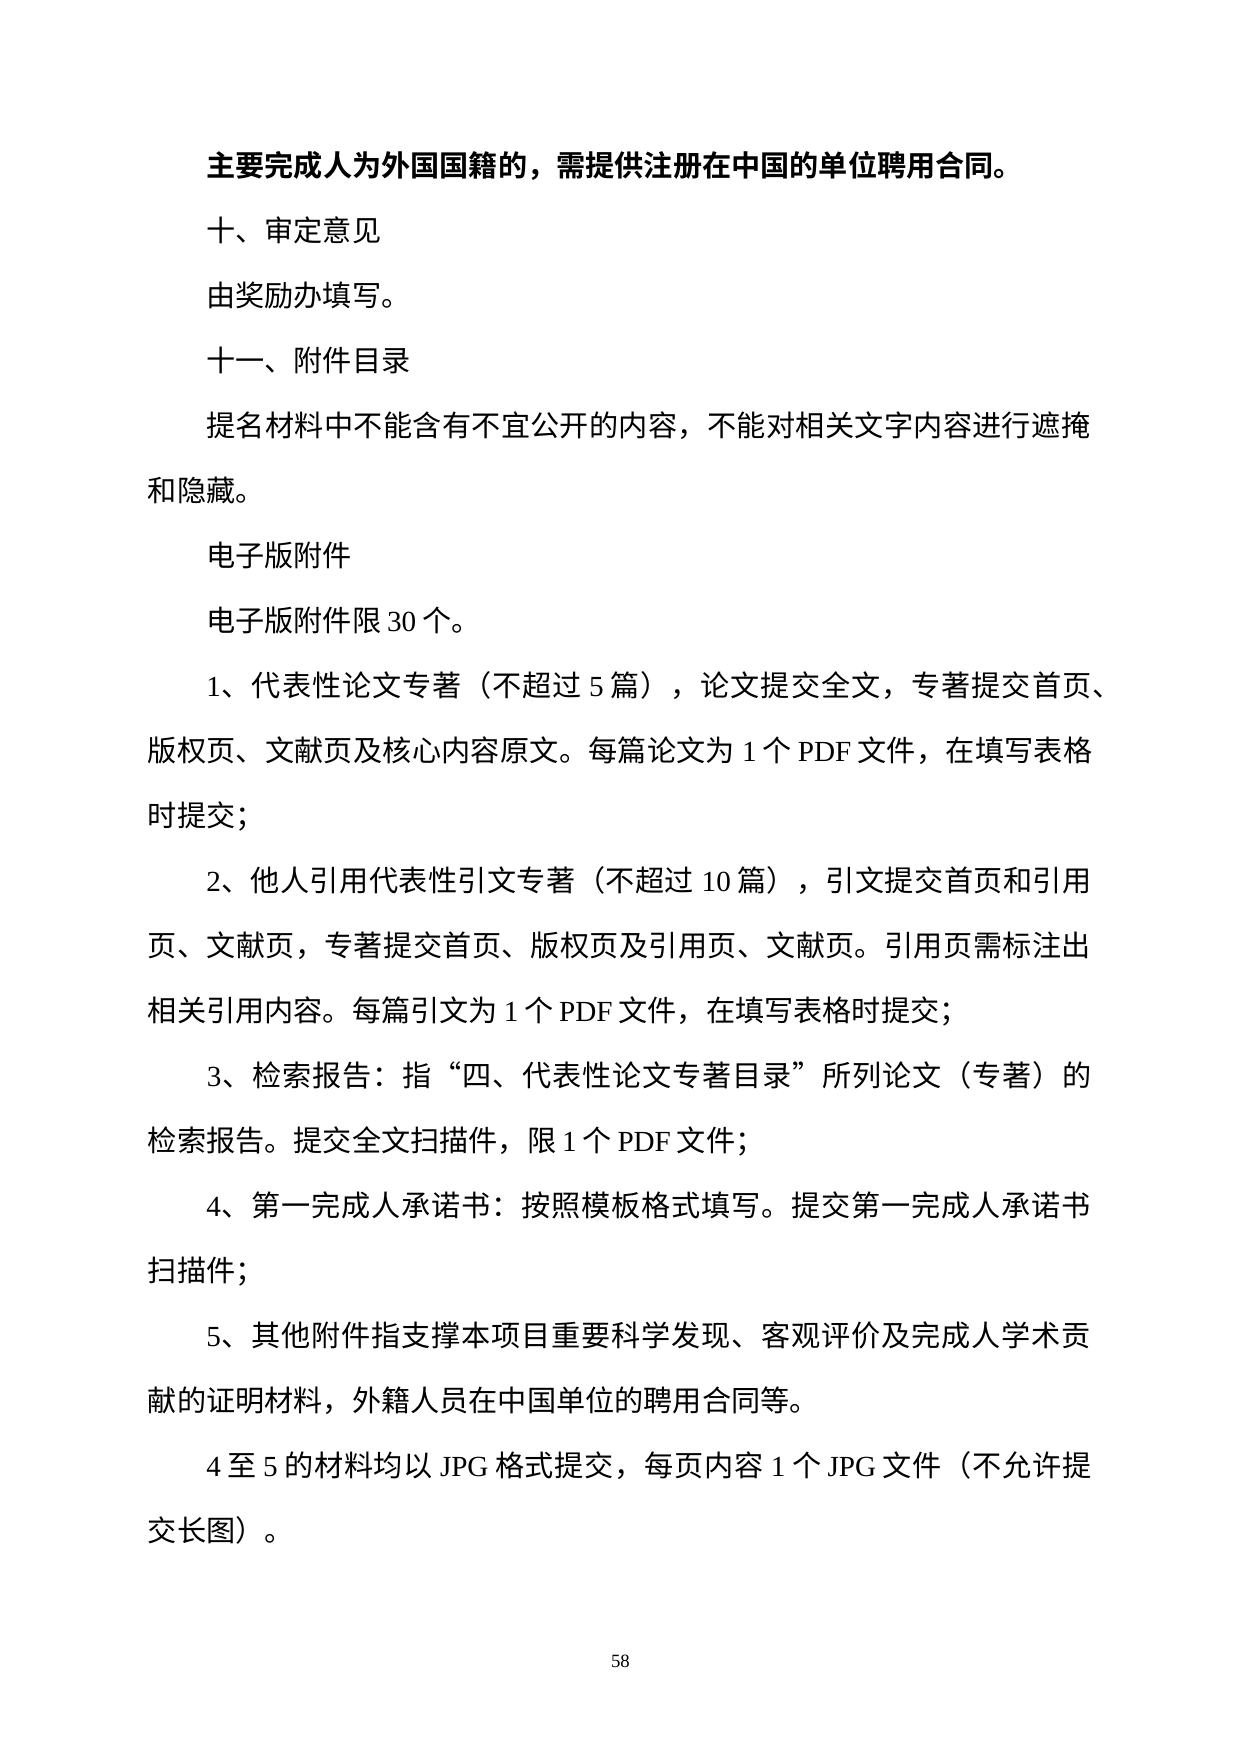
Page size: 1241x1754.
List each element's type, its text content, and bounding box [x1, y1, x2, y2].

text 主要完成人为外国国籍的，需提供注册在中国的单位聘用合同。 [148, 131, 1092, 196]
text 1、代表性论文专著（不超过5篇），论文提交全文，专著提交首页、版权页、文献页及核心内容原文。每篇论文为1个PDF文件，在填写表格时提交； [148, 651, 1092, 846]
text 3、检索报告：指“四、代表性论文专著目录”所列论文（专著）的检索报告。提交全文扫描件，限1个PDF文件； [148, 1041, 1092, 1171]
text 由奖励办填写。 [148, 261, 1092, 326]
text 电子版附件 [148, 521, 1092, 586]
text 2、他人引用代表性引文专著（不超过10篇），引文提交首页和引用页、文献页，专著提交首页、版权页及引用页、文献页。引用页需标注出相关引用内容。每篇引文为1个PDF文件，在填写表格时提交； [148, 846, 1092, 1041]
text 4、第一完成人承诺书：按照模板格式填写。提交第一完成人承诺书扫描件； [148, 1171, 1092, 1301]
text 十一、附件目录 [148, 326, 1092, 391]
text 提名材料中不能含有不宜公开的内容，不能对相关文字内容进行遮掩和隐藏。 [148, 391, 1092, 521]
text 电子版附件限30个。 [148, 586, 1092, 651]
text 5、其他附件指支撑本项目重要科学发现、客观评价及完成人学术贡献的证明材料，外籍人员在中国单位的聘用合同等。 [148, 1301, 1092, 1431]
text 4至5的材料均以JPG格式提交，每页内容1个JPG文件（不允许提交长图）。 [148, 1431, 1092, 1561]
text 十、审定意见 [148, 196, 1092, 261]
